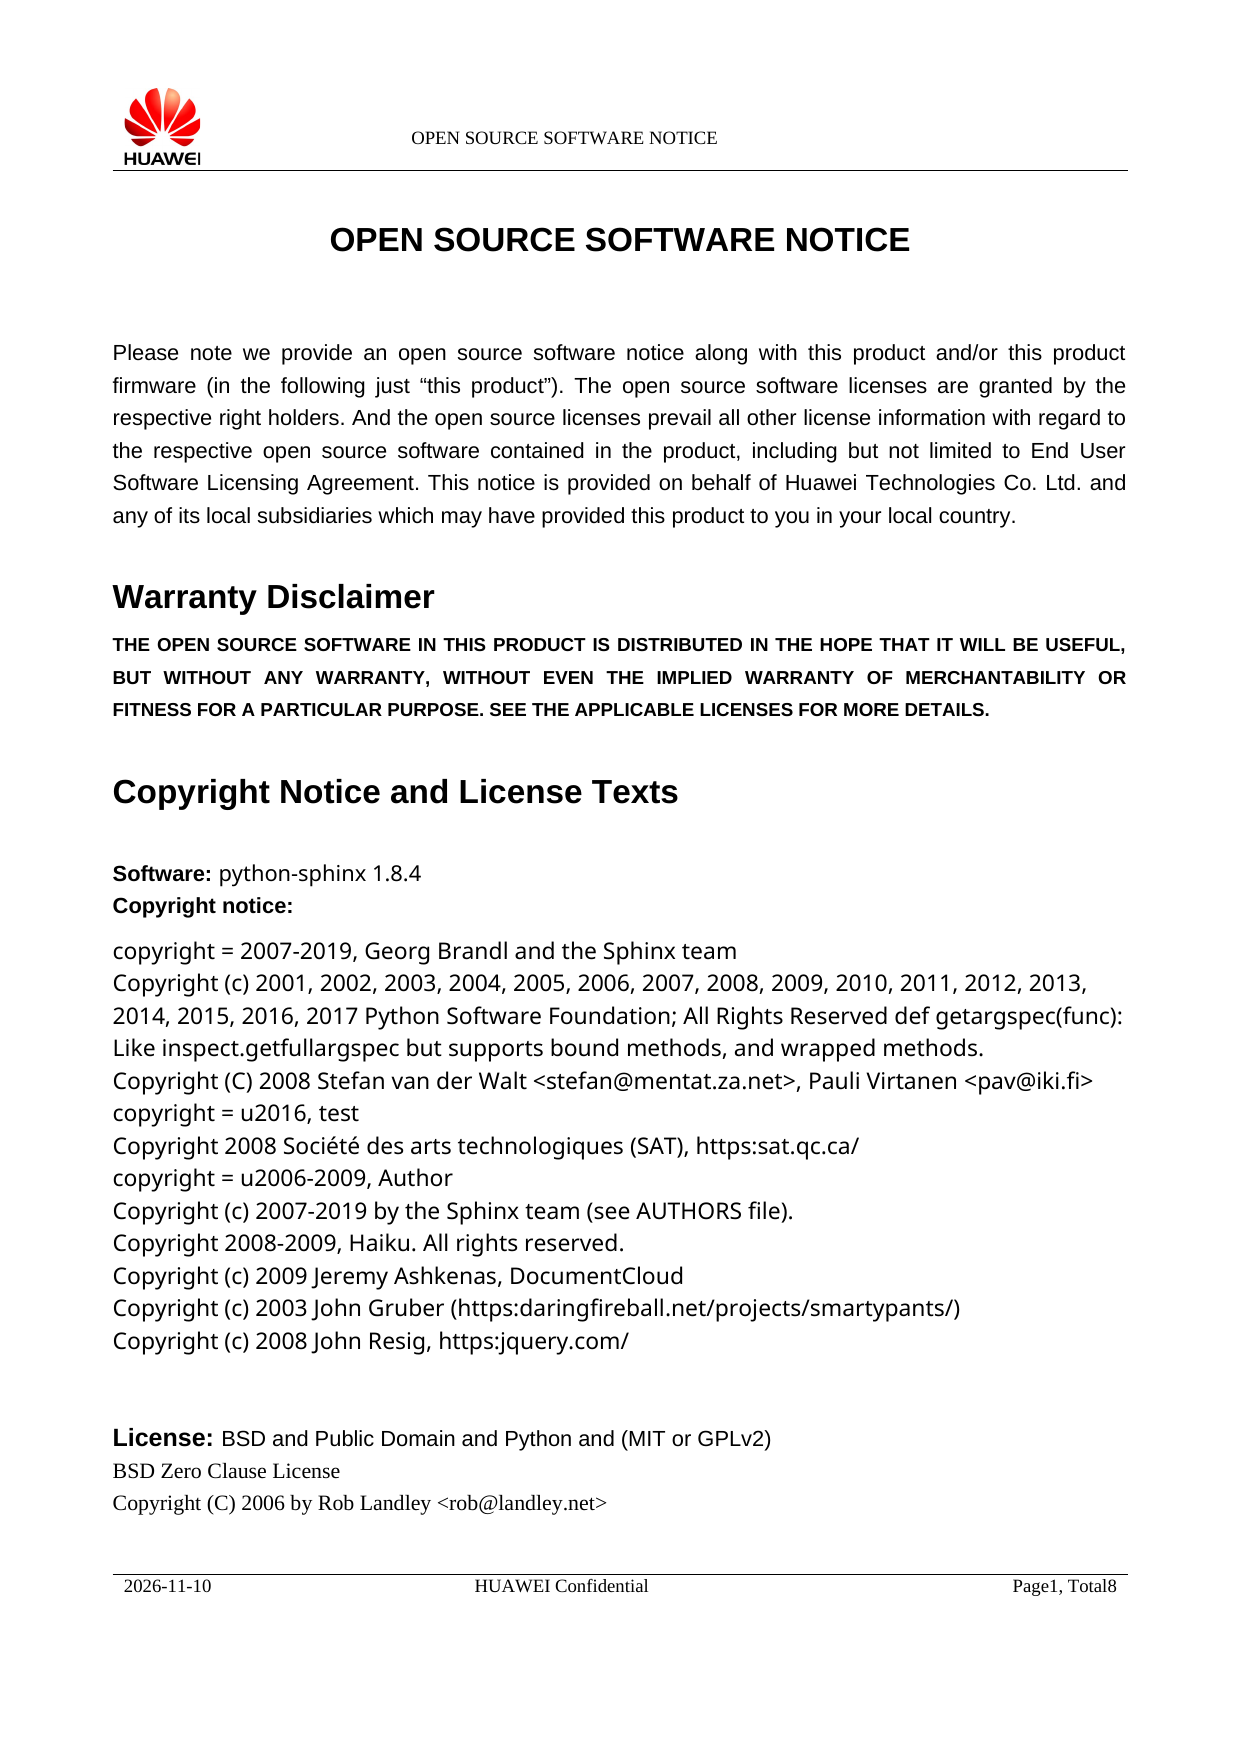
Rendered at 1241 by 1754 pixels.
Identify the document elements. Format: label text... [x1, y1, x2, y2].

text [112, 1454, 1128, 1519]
text Copyright notice: [112, 889, 1128, 921]
text License: BSD and Public Domain and Python and (MIT or GPLv2) [112, 1421, 1128, 1454]
text Warranty Disclaimer [112, 564, 1128, 629]
text OPEN SOURCE SOFTWARE NOTICE [112, 206, 1128, 271]
title Software: python-sphinx 1.8.4 [112, 856, 1128, 889]
text Copyright Notice and License Texts [112, 759, 1128, 824]
text Please note we provide an open source software notice along with this product and/or this product firmware (in the following just “this product”). The open source software licenses are granted by the respective right holders. And the open source licenses prevail all other license information with regard to the respective open source software contained in the product, including but not limited to End User Software Licensing Agreement. This notice is provided on behalf of Huawei Technologies Co. Ltd. and any of its local subsidiaries which may have provided this product to you in your local country. [112, 336, 1128, 531]
text The open source software in this product is distributed in the hope that it will be useful, but WITHOUT ANY WARRANTY, without even the implied warranty of MERCHANTABILITY or FITNESS FOR A PARTICULAR PURPOSE. See the applicable licenses for more details. [112, 629, 1128, 726]
picture [124, 88, 201, 165]
text copyright = 2007-2019, Georg Brandl and the Sphinx team Copyright (c) 2001, 2002, 2003, 2004, 2005, 2006, 2007, 2008, 2009, 2010, 2011, 2012, 2013, 2014, 2015, 2016, 2017 Python Software Foundation; All Rights Reserved def getargspec(func): Like inspect.getfullargspec but supports bound methods, and wrapped methods. Copyright (C) 2008 Stefan van der Walt <stefan@mentat.za.net>, Pauli Virtanen <pav@iki.fi> copyright = u2016, test Copyright 2008 Société des arts technologiques (SAT), https:sat.qc.ca/ copyright = u2006-2009, Author Copyright (c) 2007-2019 by the Sphinx team (see AUTHORS file). Copyright 2008-2009, Haiku. All rights reserved. Copyright (c) 2009 Jeremy Ashkenas, DocumentCloud Copyright (c) 2003 John Gruber (https:daringfireball.net/projects/smartypants/) Copyright (c) 2008 John Resig, https:jquery.com/ [112, 934, 1128, 1421]
